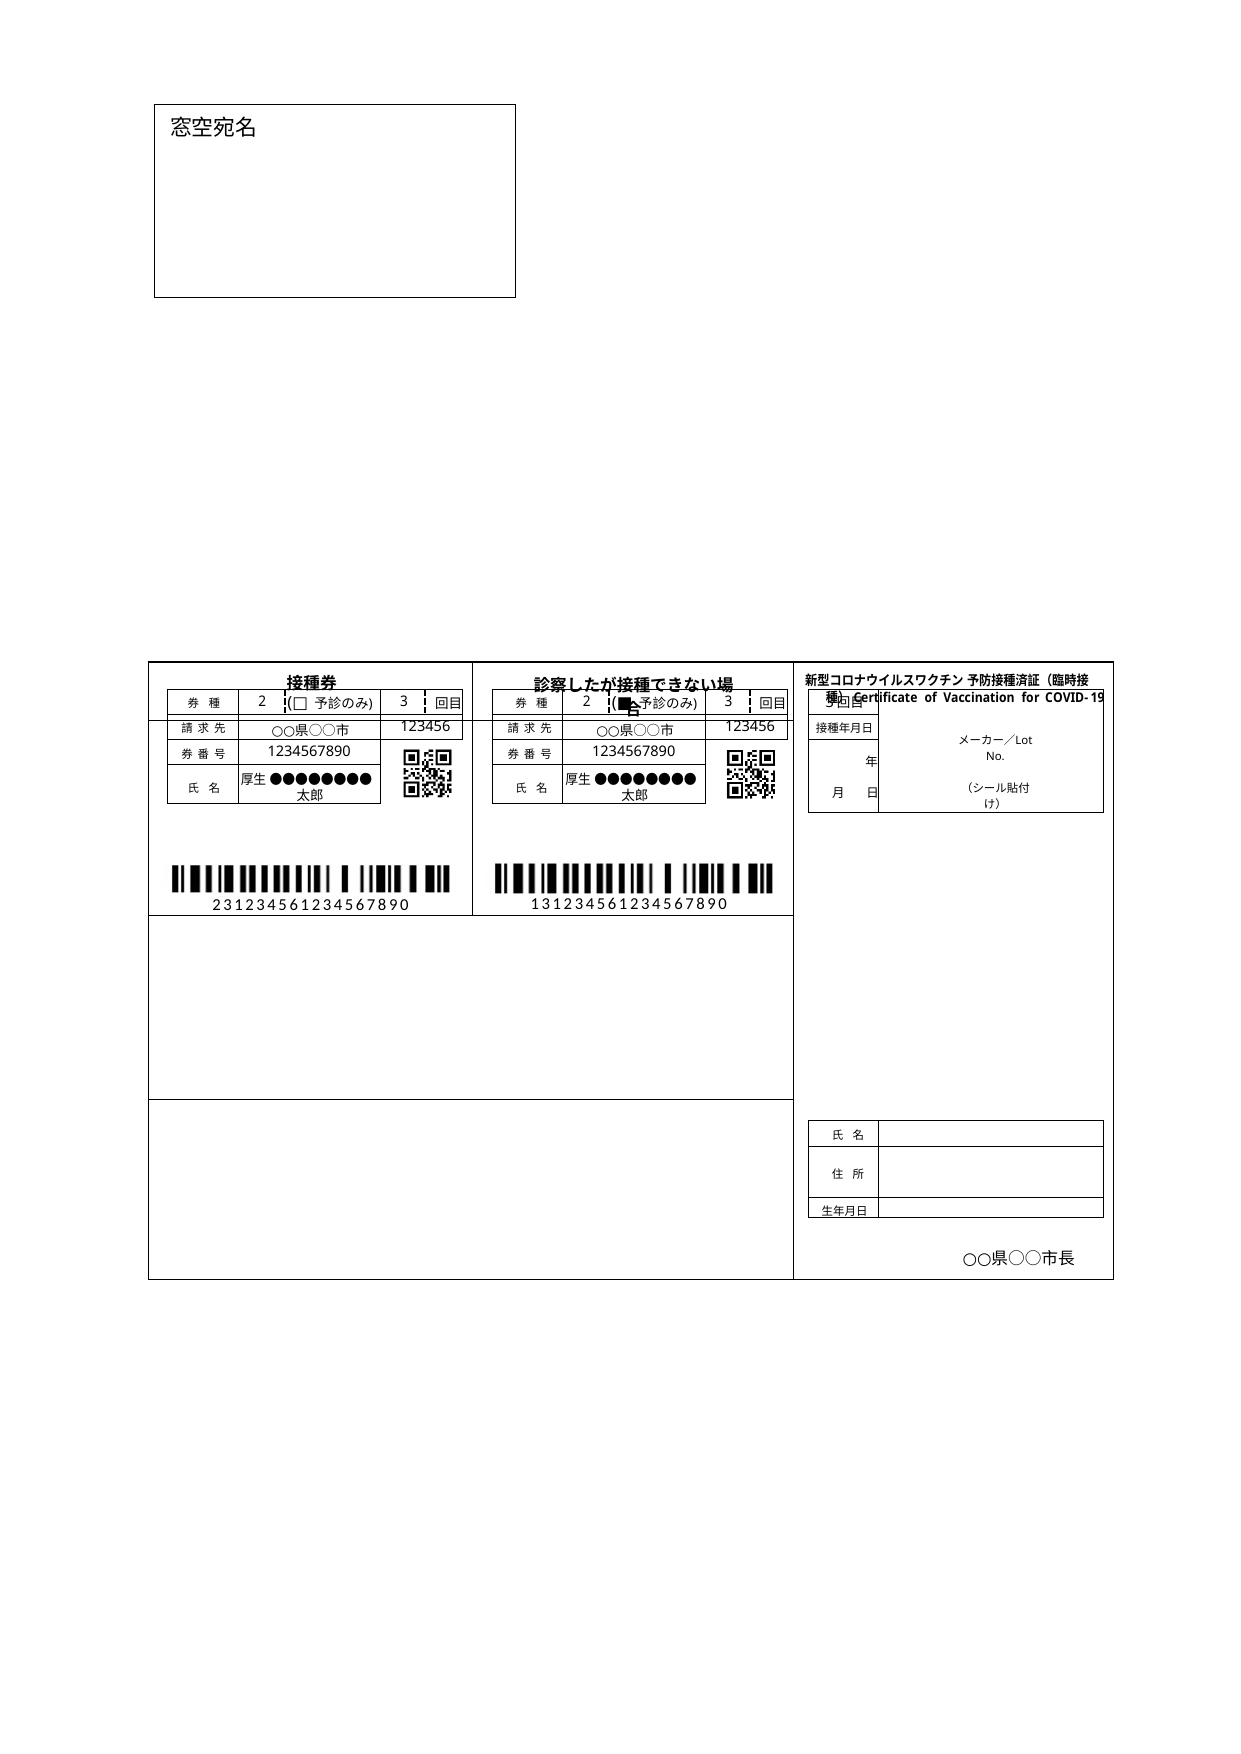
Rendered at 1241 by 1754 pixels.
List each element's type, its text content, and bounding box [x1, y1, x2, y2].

picture [485, 861, 779, 894]
table_header 新型コロナウイルスワクチン 予防接種済証（臨時接種） Certificate of Vaccination for COVID- 19 ○○県○○市長 [794, 663, 1113, 1279]
picture [394, 740, 460, 803]
table_header 診察したが接種できない場合 [473, 663, 793, 720]
table_header 接種券 [149, 663, 472, 720]
table_cell [149, 1100, 793, 1279]
picture [162, 863, 456, 893]
table_cell [149, 916, 793, 1099]
picture [717, 740, 784, 803]
table_cell 231234561234567890 [149, 721, 472, 915]
table_cell 131234561234567890 [473, 721, 793, 915]
